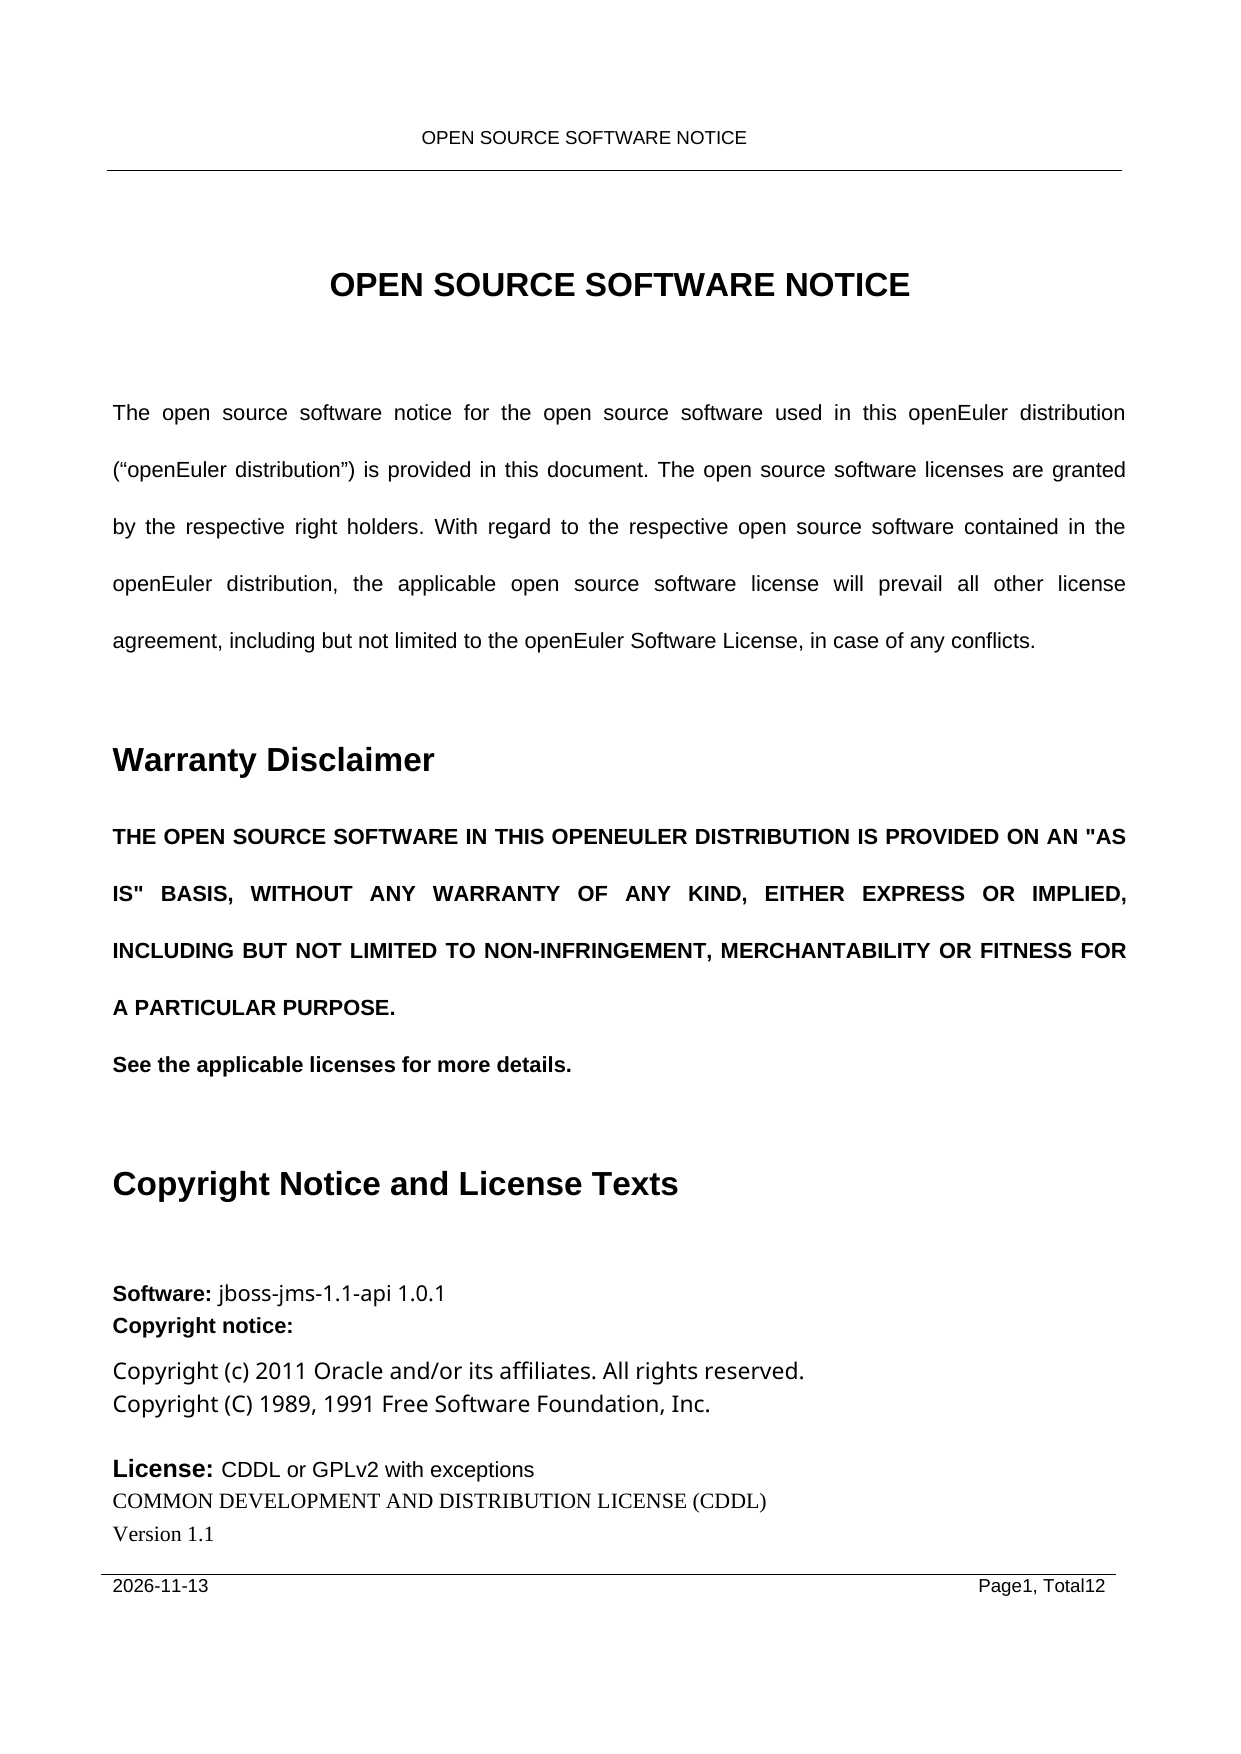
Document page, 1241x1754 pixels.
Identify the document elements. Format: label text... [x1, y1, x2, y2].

text Software: jboss-jms-1.1-api 1.0.1 [112, 1277, 1128, 1309]
text License: CDDL or GPLv2 with exceptions [112, 1452, 1128, 1484]
text The open source software notice for the open source software used in this openEuler distribution (“openEuler distribution”) is provided in this document. The open source software licenses are granted by the respective right holders. With regard to the respective open source software contained in the openEuler distribution, the applicable open source software license will prevail all other license agreement, including but not limited to the openEuler Software License, in case of any conflicts. [112, 397, 1128, 657]
text THE OPEN SOURCE SOFTWARE IN THIS OPENEULER DISTRIBUTION IS PROVIDED ON AN "AS IS" BASIS, WITHOUT ANY WARRANTY OF ANY KIND, EITHER EXPRESS OR IMPLIED, INCLUDING BUT NOT LIMITED TO NON-INFRINGEMENT, MERCHANTABILITY OR FITNESS FOR A PARTICULAR PURPOSE. See the applicable licenses for more details. [112, 821, 1128, 1081]
text Copyright (c) 2011 Oracle and/or its affiliates. All rights reserved. Copyright (C) 1989, 1991 Free Software Foundation, Inc. [112, 1354, 1128, 1452]
text Copyright notice: [112, 1309, 1128, 1342]
text Version 1.1 [112, 1517, 1128, 1549]
text Copyright Notice and License Texts [112, 1151, 1128, 1216]
text COMMON DEVELOPMENT AND DISTRIBUTION LICENSE (CDDL) [112, 1484, 1128, 1517]
text OPEN SOURCE SOFTWARE NOTICE [112, 251, 1128, 316]
text Warranty Disclaimer [112, 727, 1128, 792]
